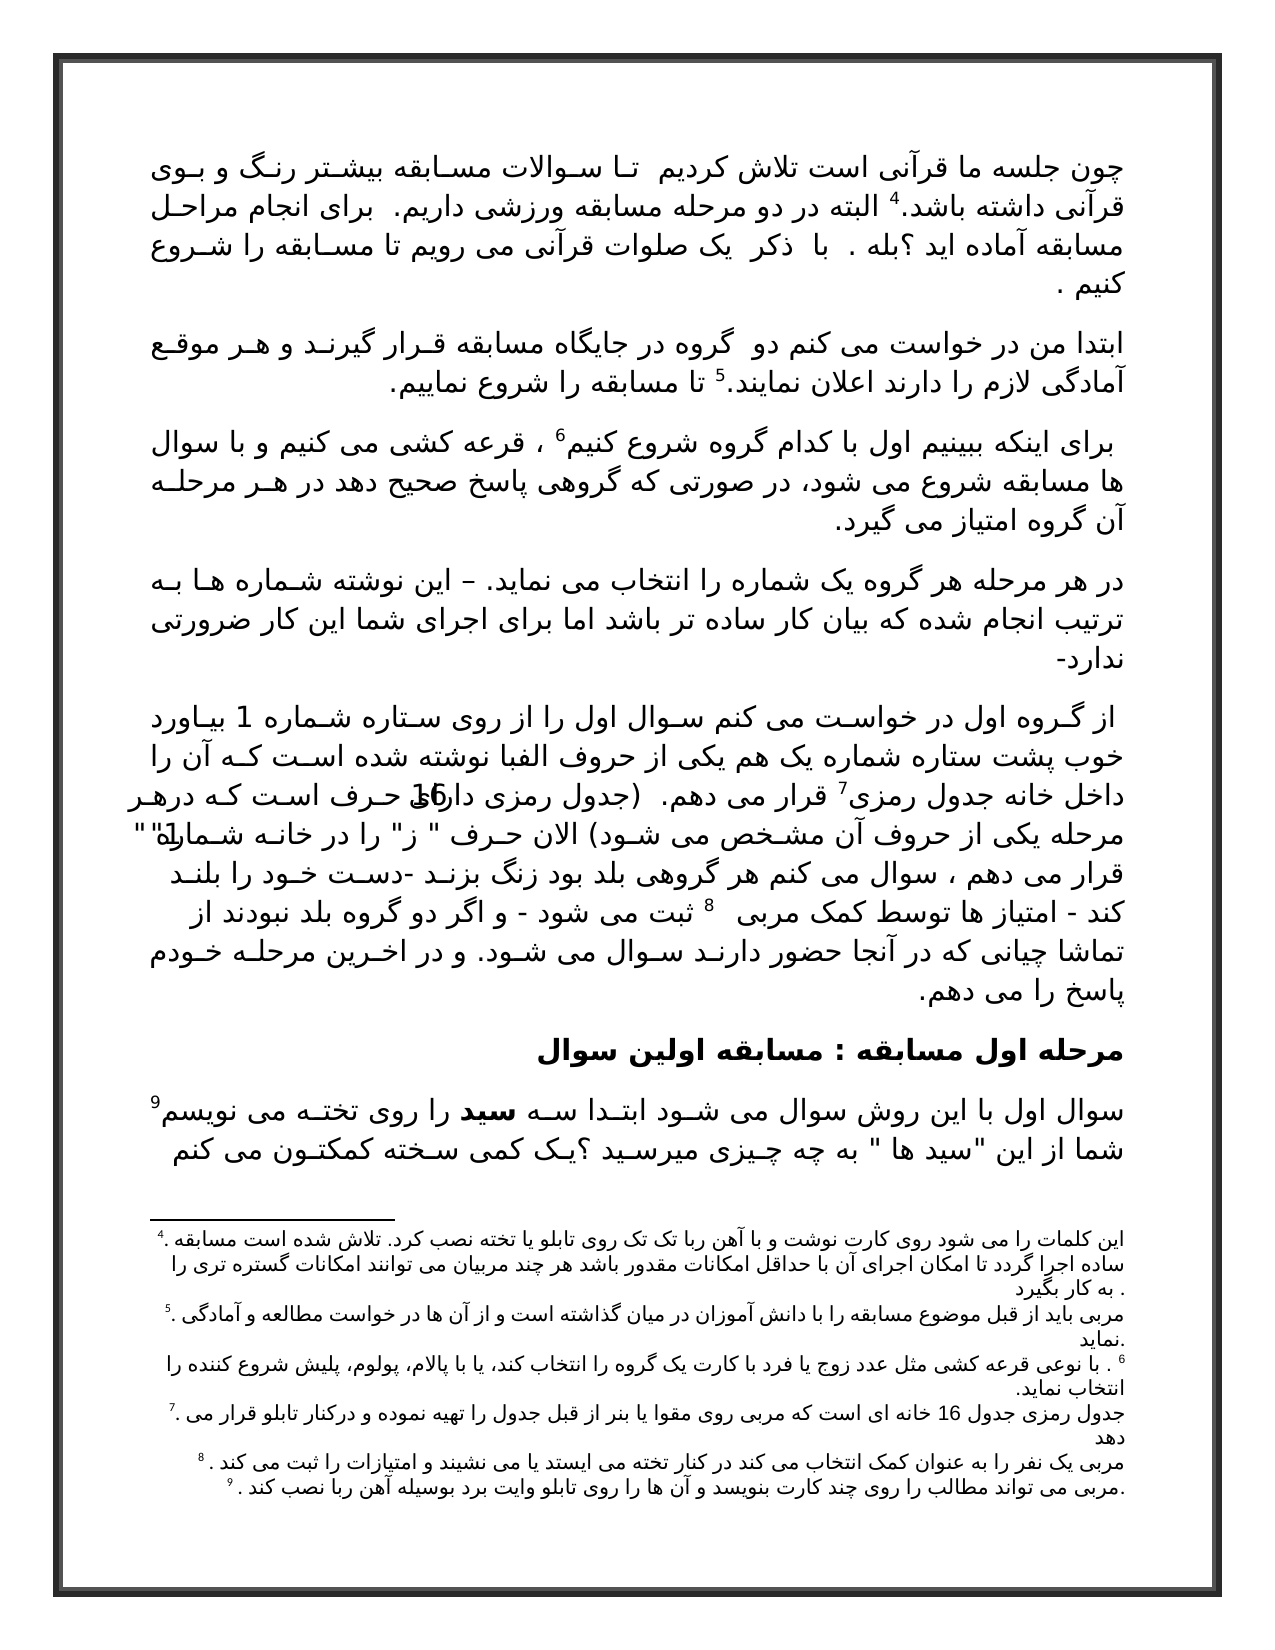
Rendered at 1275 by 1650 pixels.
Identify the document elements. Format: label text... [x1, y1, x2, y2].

text ابتدا من در خواست می کنم دو گروه در جایگاه مسابقه قرار گیرند و هر موقع آمادگی لازم را دارند اعلان نمایند. تا مسابقه را شروع نماییم. [150, 327, 1125, 399]
text برای اینکه ببینیم اول با کدام گروه شروع کنیم ، قرعه کشی می کنیم و با سوال ها مسابقه شروع می شود، در صورتی که گروهی پاسخ صحیح دهد در هر مرحله آن گروه امتیاز می گیرد. [150, 425, 1125, 537]
text چون جلسه ما قرآنی است تلاش کردیم تا سوالات مسابقه بیشتر رنگ و بوی قرآنی داشته باشد. البته در دو مرحله مسابقه ورزشی داریم. برای انجام مراحل مسابقه آماده اید ؟بله . با ذکر یک صلوات قرآنی می رویم تا مسابقه را شروع کنیم . [150, 150, 1125, 301]
text مرحله اول مسابقه : مسابقه اولین سوال [150, 1033, 1125, 1067]
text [150, 1093, 1125, 1166]
text در هر مرحله هر گروه یک شماره را انتخاب می نماید. – این نوشته شماره ها به ترتیب انجام شده که بیان کار ساده تر باشد اما برای اجرای شما این کار ضرورتی ندارد- [150, 563, 1125, 675]
text از گروه اول در خواست می کنم سوال اول را از روی ستاره شماره 1 بیاورد خوب پشت ستاره شماره یک هم یکی از حروف الفبا نوشته شده است که آن را داخل خانه جدول رمزی قرار می دهم. (جدول رمزی دارای 16 حرف است که درهر مرحله یکی از حروف آن مشخص می شود) الان حرف " ز" را در خانه شماره "1" قرار می دهم ، سوال می کنم هر گروهی بلد بود زنگ بزند -دست خود را بلند کند - امتیاز ها توسط کمک مربی ثبت می شود - و اگر دو گروه بلد نبودند از تماشا چیانی که در آنجا حضور دارند سوال می شود. و در اخرین مرحله خودم پاسخ را می دهم. [150, 701, 1125, 1007]
